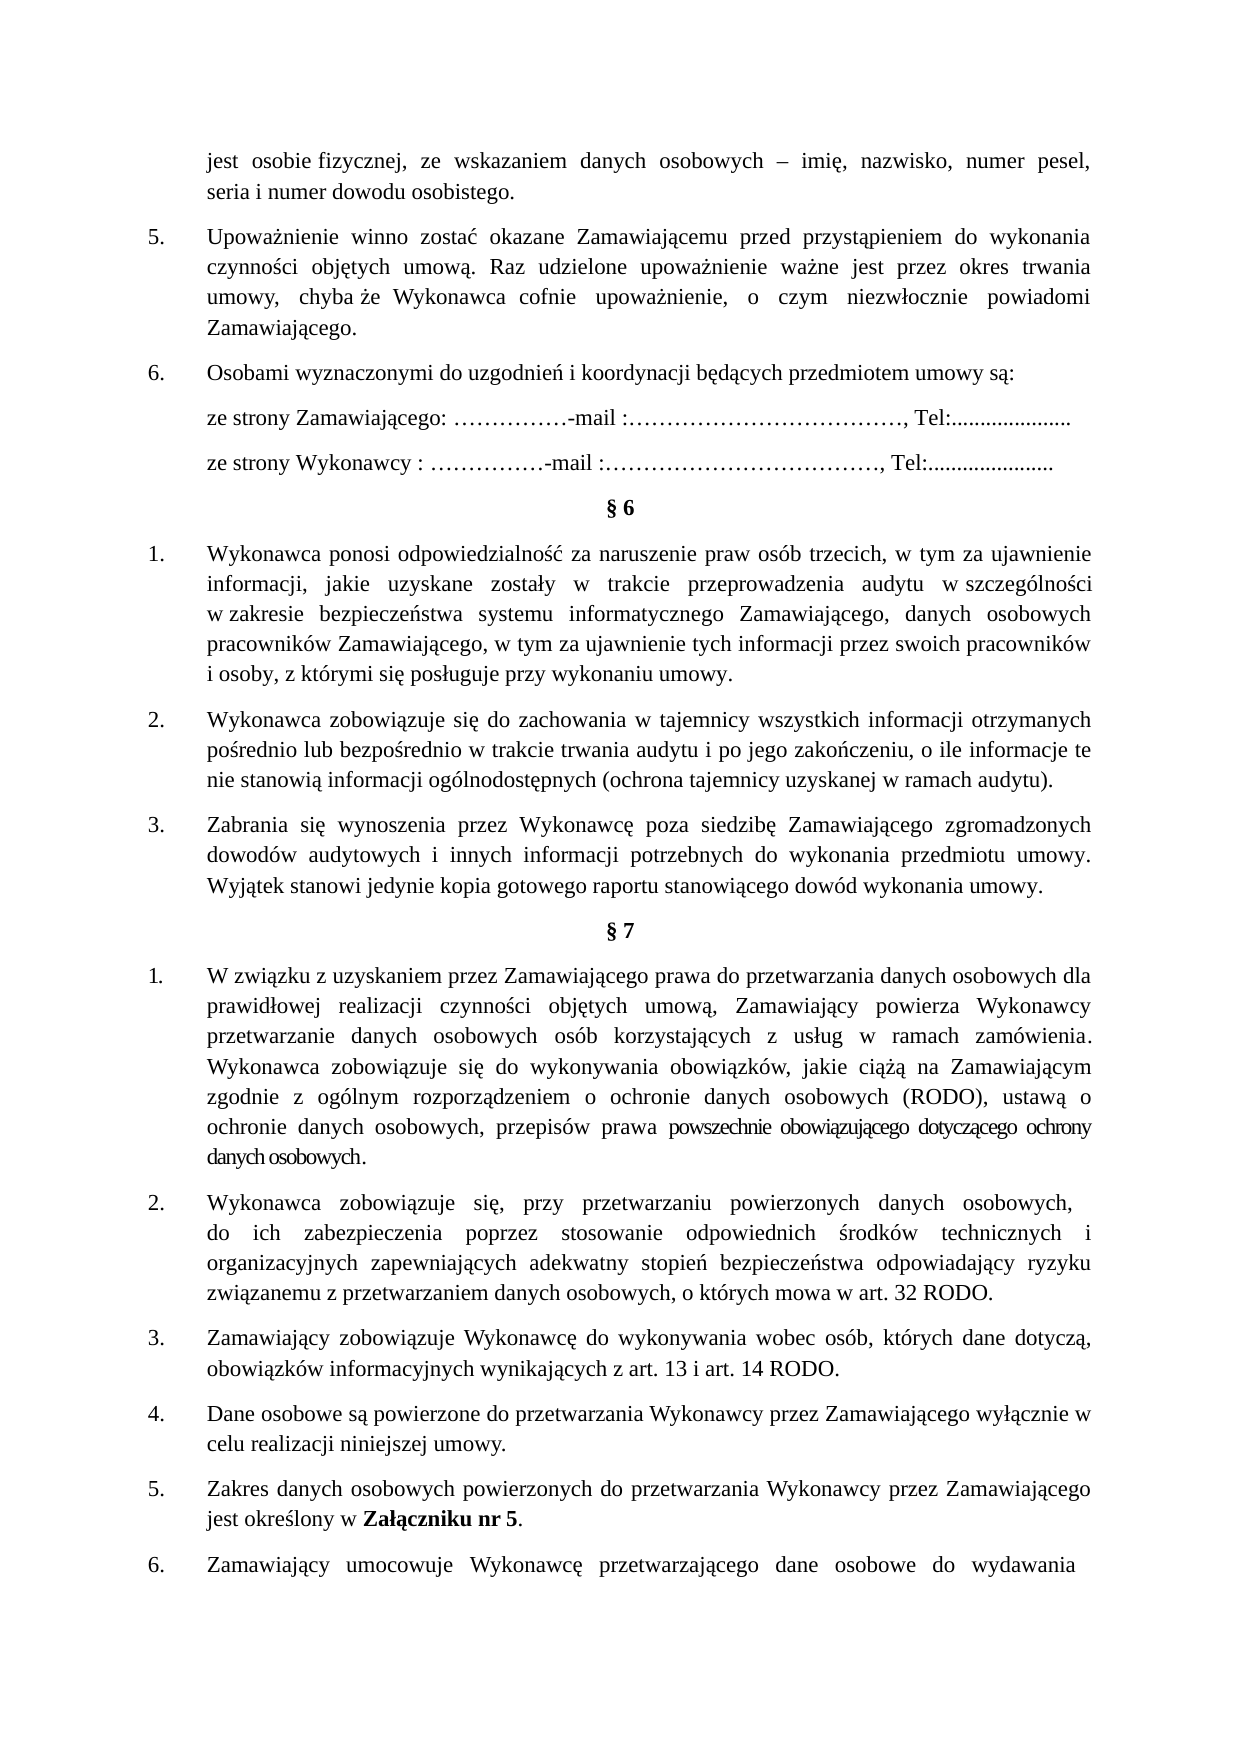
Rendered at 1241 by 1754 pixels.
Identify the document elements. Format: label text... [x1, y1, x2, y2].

list Wykonawca zobowiązuje się, przy przetwarzaniu powierzonych danych osobowych, do ich zabezpieczenia poprzez stosowanie odpowiednich środków technicznych i organizacyjnych zapewniających adekwatny stopień bezpieczeństwa odpowiadający ryzyku związanemu z przetwarzaniem danych osobowych, o których mowa w art. 32 RODO. [148, 1189, 1093, 1306]
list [148, 148, 1093, 204]
list Osobami wyznaczonymi do uzgodnień i koordynacji będących przedmiotem umowy są: [148, 359, 1093, 385]
list Zakres danych osobowych powierzonych do przetwarzania Wykonawcy przez Zamawiającego jest określony w Załączniku nr 5. [148, 1475, 1093, 1532]
list Wykonawca zobowiązuje się do zachowania w tajemnicy wszystkich informacji otrzymanych pośrednio lub bezpośrednio w trakcie trwania audytu i po jego zakończeniu, o ile informacje te nie stanowią informacji ogólnodostępnych (ochrona tajemnicy uzyskanej w ramach audytu). [148, 706, 1093, 792]
list Wykonawca ponosi odpowiedzialność za naruszenie praw osób trzecich, w tym za ujawnienie informacji, jakie uzyskane zostały w trakcie przeprowadzenia audytu w szczególności w zakresie bezpieczeństwa systemu informatycznego Zamawiającego, danych osobowych pracowników Zamawiającego, w tym za ujawnienie tych informacji przez swoich pracowników i osoby, z którymi się posługuje przy wykonaniu umowy. [148, 540, 1093, 687]
list W związku z uzyskaniem przez Zamawiającego prawa do przetwarzania danych osobowych dla prawidłowej realizacji czynności objętych umową, Zamawiający powierza Wykonawcy przetwarzanie danych osobowych osób korzystających z usług w ramach zamówienia. Wykonawca zobowiązuje się do wykonywania obowiązków, jakie ciążą na Zamawiającym zgodnie z ogólnym rozporządzeniem o ochronie danych osobowych (RODO), ustawą o ochronie danych osobowych, przepisów prawa powszechnie obowiązującego dotyczącego ochrony danych osobowych. [148, 962, 1093, 1170]
text § 6 [148, 494, 1093, 521]
list Upoważnienie winno zostać okazane Zamawiającemu przed przystąpieniem do wykonania czynności objętych umową. Raz udzielone upoważnienie ważne jest przez okres trwania umowy, chyba że Wykonawca cofnie upoważnienie, o czym niezwłocznie powiadomi Zamawiającego. [148, 223, 1093, 340]
list Zamawiający zobowiązuje Wykonawcę do wykonywania wobec osób, których dane dotyczą, obowiązków informacyjnych wynikających z art. 13 i art. 14 RODO. [148, 1324, 1093, 1381]
text § 7 [148, 917, 1093, 943]
list Dane osobowe są powierzone do przetwarzania Wykonawcy przez Zamawiającego wyłącznie w celu realizacji niniejszej umowy. [148, 1400, 1093, 1456]
list Zabrania się wynoszenia przez Wykonawcę poza siedzibę Zamawiającego zgromadzonych dowodów audytowych i innych informacji potrzebnych do wykonania przedmiotu umowy. Wyjątek stanowi jedynie kopia gotowego raportu stanowiącego dowód wykonania umowy. [148, 811, 1093, 898]
text ze strony Zamawiającego: ……………-mail :………………………………, Tel:..................... [207, 404, 1093, 430]
text ze strony Wykonawcy : ……………-mail :………………………………, Tel:...................... [207, 449, 1093, 476]
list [148, 1551, 1093, 1577]
